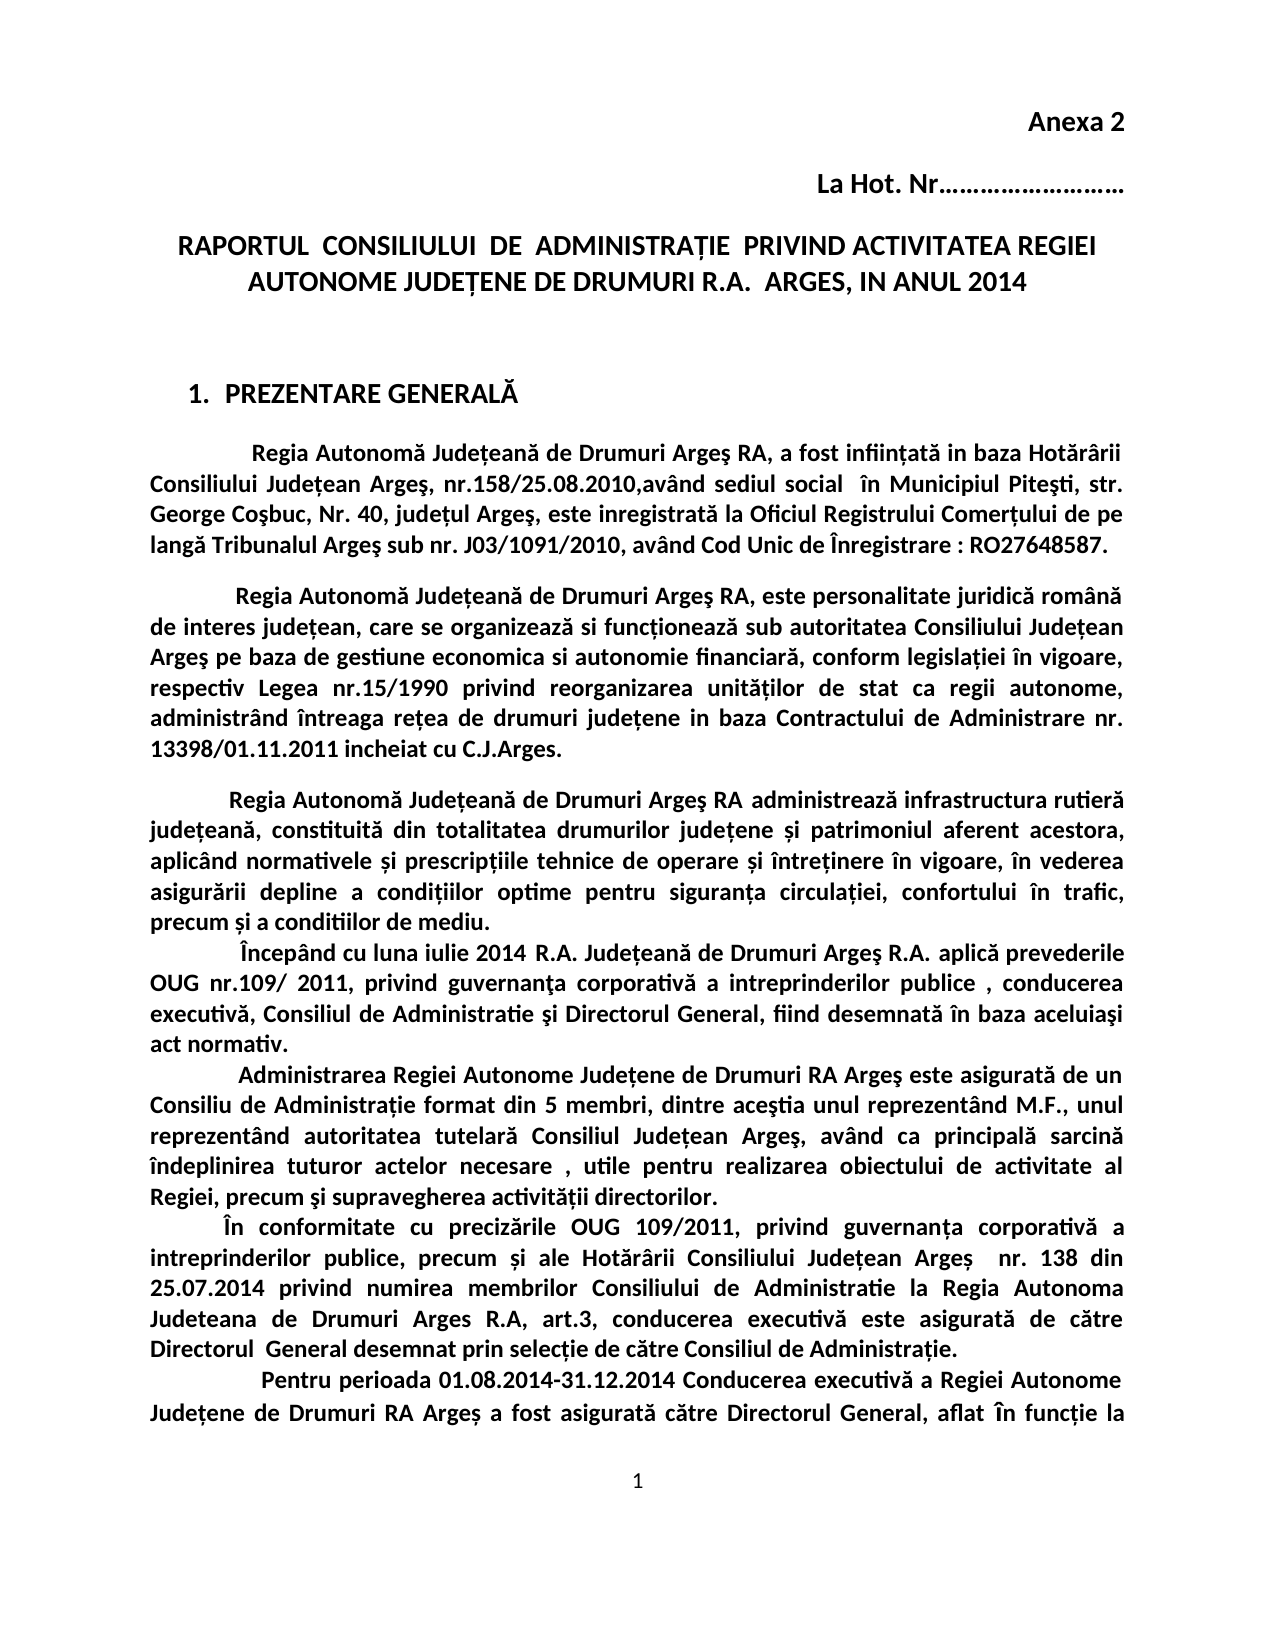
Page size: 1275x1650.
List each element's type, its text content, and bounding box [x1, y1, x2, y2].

text Administrarea Regiei Autonome Județene de Drumuri RA Argeş este asigurată de un Consiliu de Administrație format din 5 membri, dintre aceştia unul reprezentând M.F., unul reprezentând autoritatea tutelară Consiliul Județean Argeş, având ca principală sarcină îndeplinirea tuturor actelor necesare , utile pentru realizarea obiectului de activitate al Regiei, precum şi supravegherea activității directorilor. [150, 1059, 1125, 1211]
text RAPORTUL CONSILIULUI DE ADMINISTRAȚIE PRIVIND ACTIVITATEA REGIEI AUTONOME JUDEȚENE DE DRUMURI R.A. ARGES, IN ANUL 2014 [150, 227, 1125, 298]
text În conformitate cu precizările OUG 109/2011, privind guvernanţa corporativă a intreprinderilor publice, precum şi ale Hotărârii Consiliului Județean Argeş nr. 138 din 25.07.2014 privind numirea membrilor Consiliului de Administratie la Regia Autonoma Judeteana de Drumuri Arges R.A, art.3, conducerea executivă este asigurată de către Directorul General desemnat prin selecție de către Consiliul de Administrație. [150, 1211, 1125, 1364]
text Regia Autonomă Județeană de Drumuri Argeş RA administrează infrastructura rutieră județeană, constituită din totalitatea drumurilor judeţene şi patrimoniul aferent acestora, aplicând normativele şi prescripţiile tehnice de operare şi întreţinere în vigoare, în vederea asigurării depline a condiţiilor optime pentru siguranța circulaţiei, confortului în trafic, precum şi a conditiilor de mediu. [150, 784, 1125, 937]
text Regia Autonomă Județeană de Drumuri Argeş RA, este personalitate juridică română de interes județean, care se organizează si funcționează sub autoritatea Consiliului Județean Argeş pe baza de gestiune economica si autonomie financiară, conform legislației în vigoare, respectiv Legea nr.15/1990 privind reorganizarea unităților de stat ca regii autonome, administrând întreaga rețea de drumuri județene in baza Contractului de Administrare nr. 13398/01.11.2011 incheiat cu C.J.Arges. [150, 580, 1125, 763]
text La Hot. Nr……………………… [150, 165, 1125, 201]
text Anexa 2 [150, 103, 1125, 139]
text Începând cu luna iulie 2014 R.A. Județeană de Drumuri Argeş R.A. aplică prevederile OUG nr.109/ 2011, privind guvernanţa corporativă a intreprinderilor publice , conducerea executivă, Consiliul de Administratie şi Directorul General, fiind desemnată în baza aceluiaşi act normativ. [150, 937, 1125, 1059]
text Regia Autonomă Județeană de Drumuri Argeş RA, a fost inființată in baza Hotărârii Consiliului Județean Argeş, nr.158/25.08.2010,având sediul social în Municipiul Piteşti, str. George Coşbuc, Nr. 40, județul Argeş, este inregistrată Comerțului de pe langă Tribunalul Argeş sub nr. J03/1091/2010, având Cod Unic de Înregistrare : RO27648587. [150, 437, 1125, 559]
list PREZENTARE GENERALĂ [187, 376, 1125, 411]
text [150, 1364, 1125, 1429]
